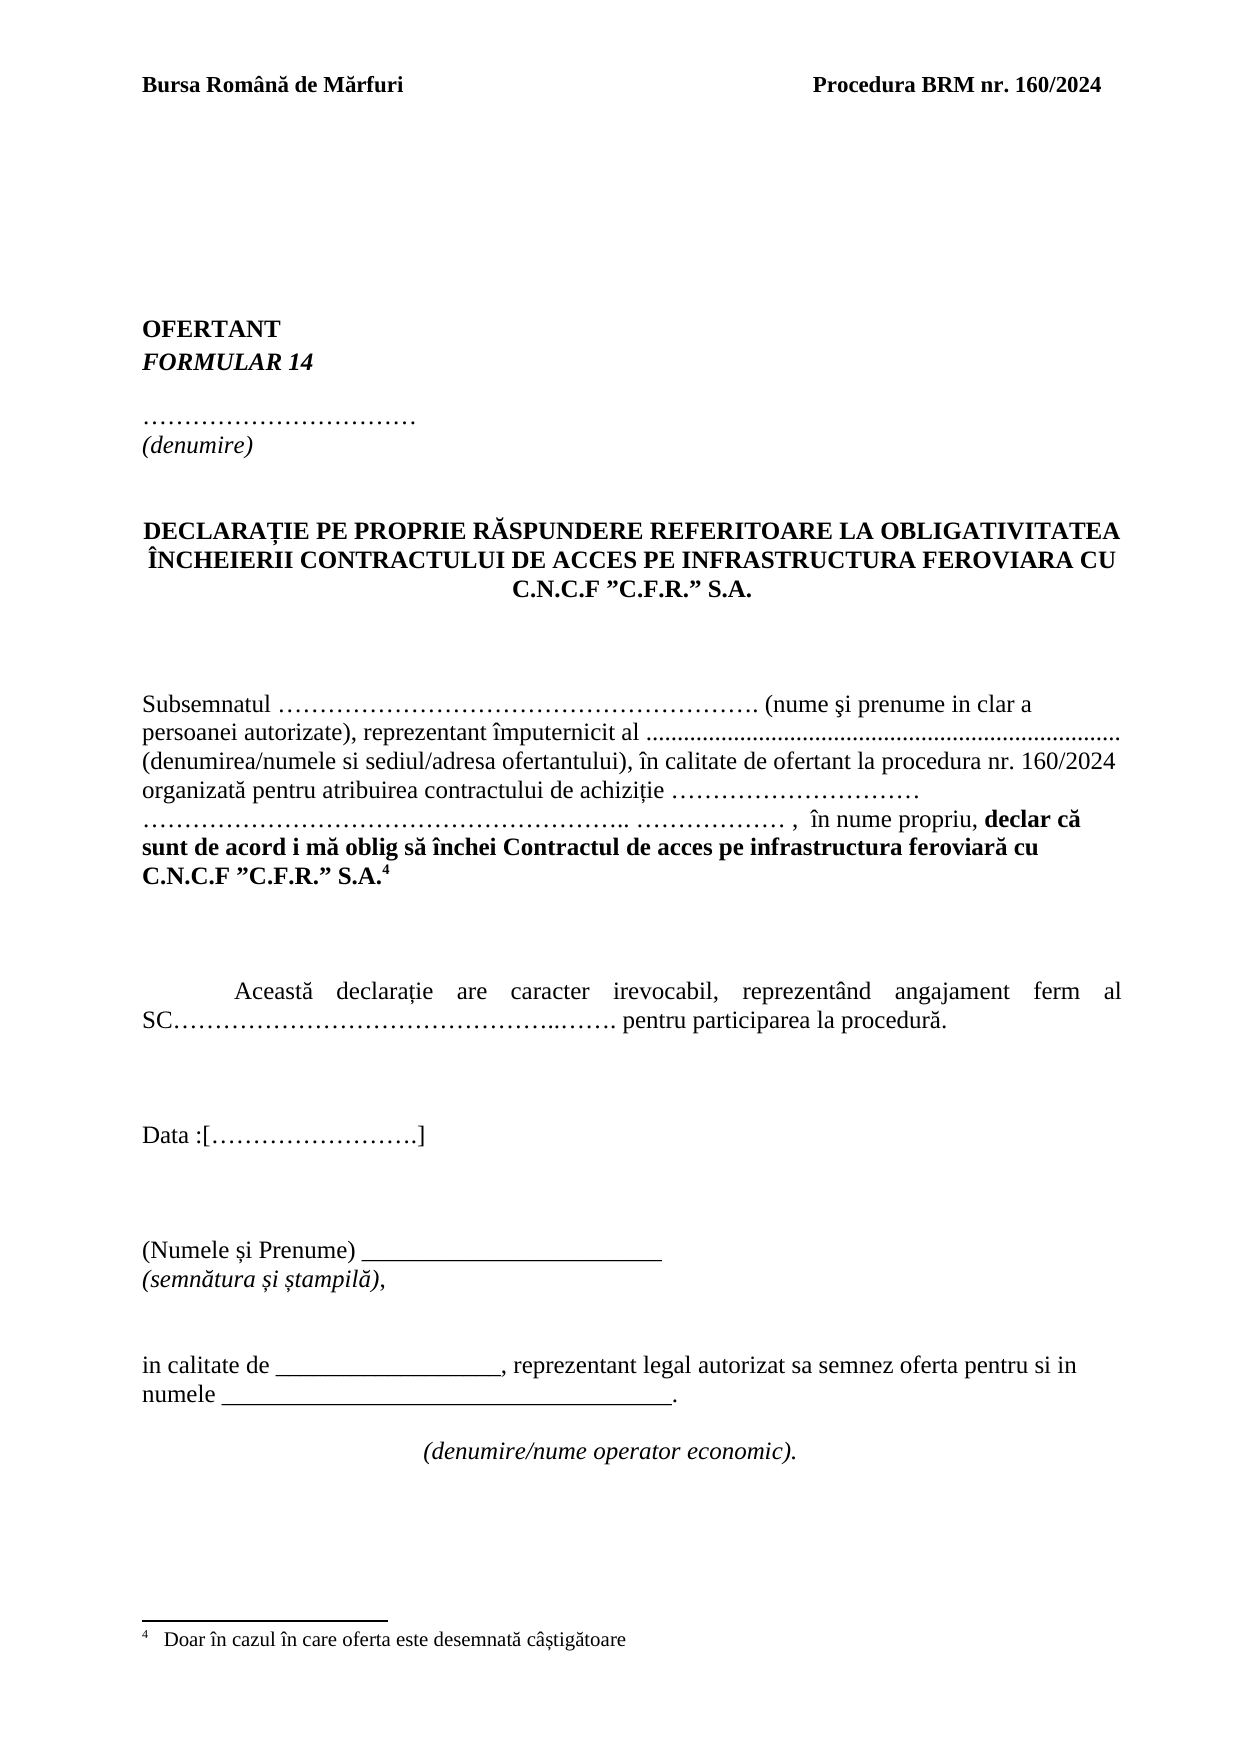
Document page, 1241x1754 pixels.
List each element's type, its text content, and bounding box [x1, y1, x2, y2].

text (denumire) [142, 430, 1122, 459]
text (Numele și Prenume) ________________________ [142, 1235, 1122, 1264]
text in calitate de __________________, reprezentant legal autorizat sa semnez oferta pentru si in numele ____________________________________. [142, 1350, 1122, 1407]
text Subsemnatul …………………………………………………. (nume şi prenume in clar a persoanei autorizate), reprezentant împuternicit al ............................................................................ (denumirea/numele si sediul/adresa ofertantului), în calitate de ofertant la procedura nr. 160/2024 organizată pentru atribuirea contractului de achiziție ………………………… ………………………………………………….. ……………… , în nume propriu, declar că sunt de acord i mă oblig să închei Contractul de acces pe infrastructura feroviară cu C.N.C.F ”C.F.R.” S.A. [142, 689, 1122, 890]
text Această declarație are caracter irevocabil, reprezentând angajament ferm al SC………………………………………..……. pentru participarea la procedură. [142, 976, 1122, 1034]
text (semnătura și ștampilă), [142, 1264, 1122, 1292]
text (denumire/nume operator economic). [142, 1436, 1122, 1465]
text Data :[…………………….] [142, 1120, 1122, 1149]
text …………………………… [142, 401, 1122, 430]
text Declarație pe proprie răspundere referitoare la obligativitatea încheierii contractului DE ACCES PE INFRASTRUCTURA FEROVIARA CU C.N.C.F ”C.F.R.” S.A. [142, 516, 1122, 602]
text OFERTANT FORMULAR 14 [142, 314, 1122, 376]
